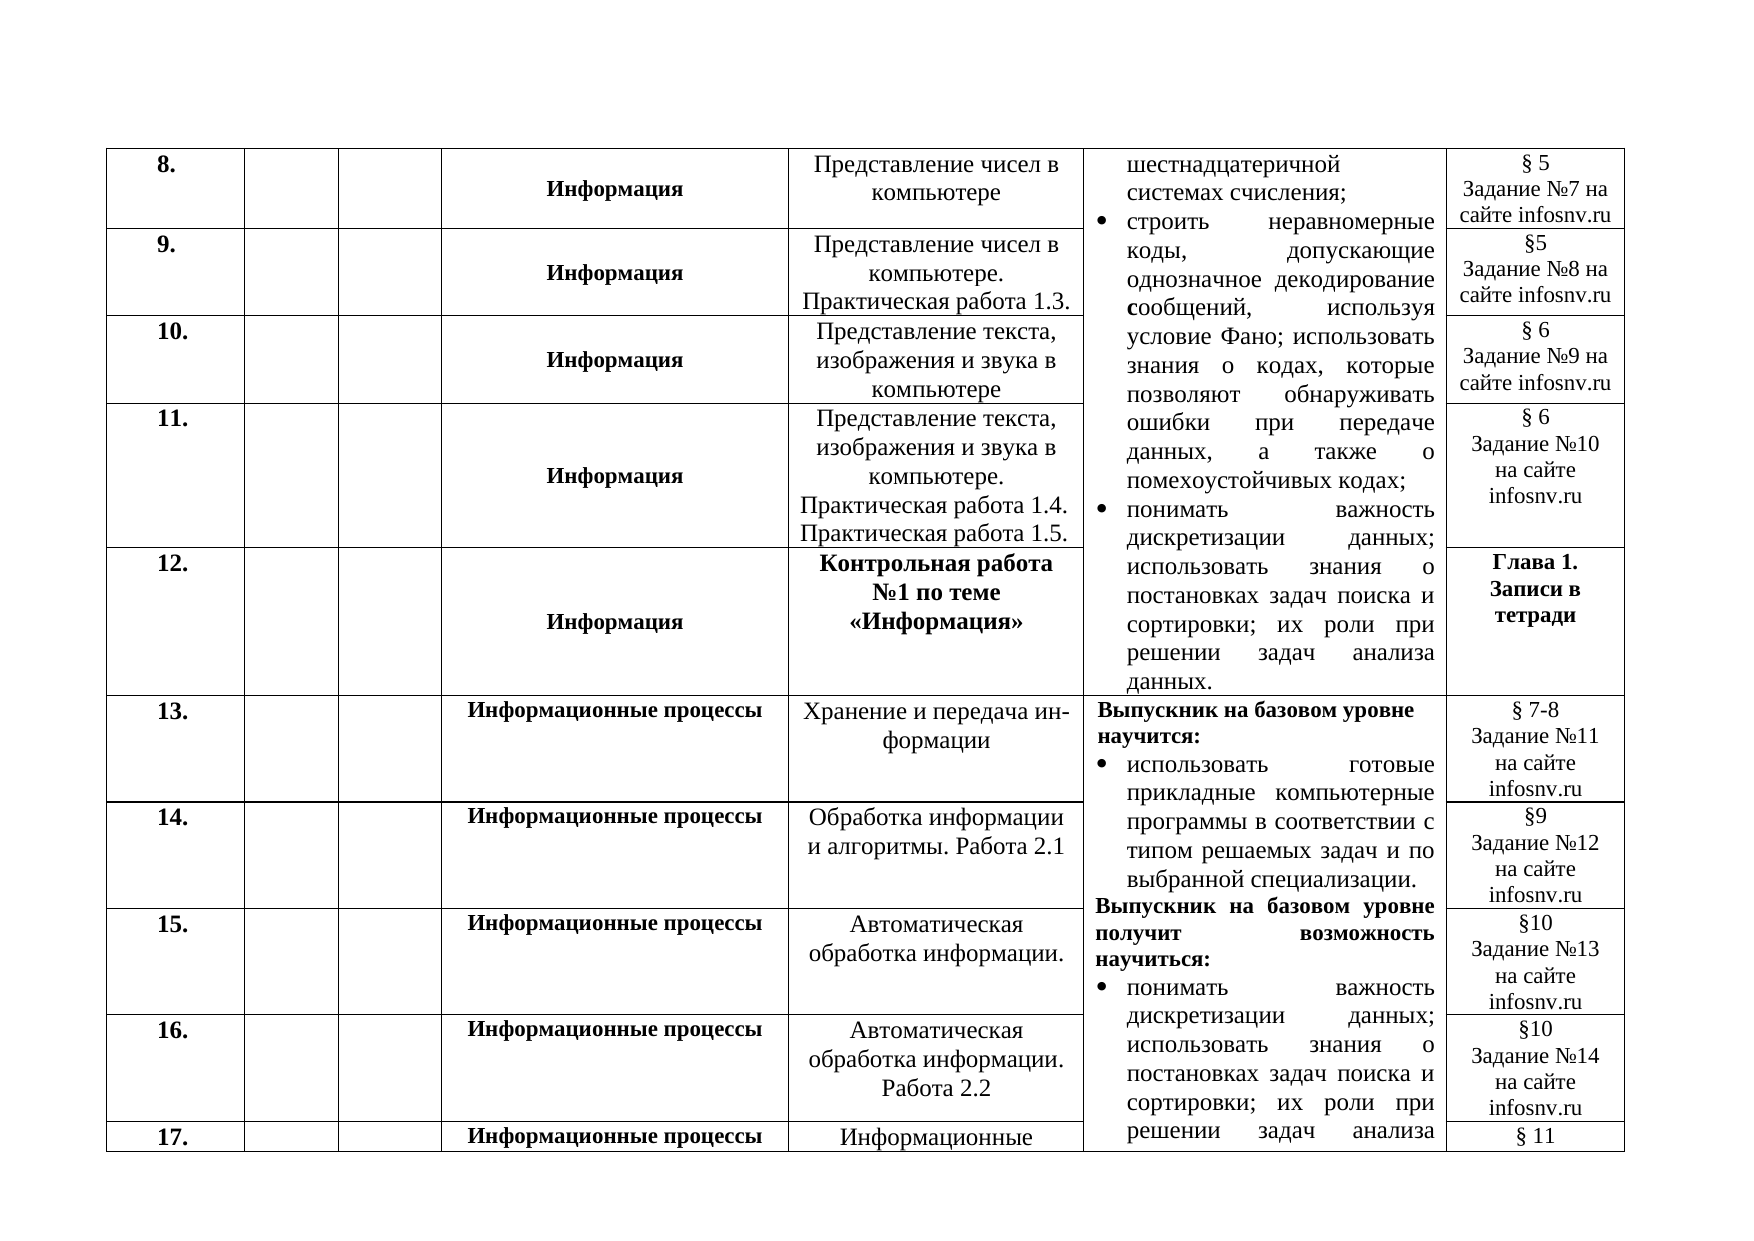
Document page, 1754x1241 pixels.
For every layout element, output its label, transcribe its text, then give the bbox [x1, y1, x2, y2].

table_cell [339, 1122, 441, 1151]
table_cell [107, 548, 244, 695]
table_cell Обработка информации и алгоритмы. Работа 2.1 [789, 803, 1083, 908]
table_cell [339, 229, 441, 315]
table_cell Информационные процессы [442, 909, 788, 1014]
table_cell Информационные процессы [442, 696, 788, 801]
table_cell § 6 Задание №9 на сайте infosnv.ru [1447, 316, 1624, 402]
table_cell [107, 1015, 244, 1121]
table_cell [107, 803, 244, 908]
table_cell [245, 316, 338, 402]
table_cell § 5 Задание №7 на сайте infosnv.ru [1447, 149, 1624, 228]
table_cell [107, 149, 244, 228]
table_cell [107, 404, 244, 547]
table_cell §5 Задание №8 на сайте infosnv.ru [1447, 229, 1624, 315]
table_cell Представление текста, изображения и звука в компьютере [1001, 316, 1083, 402]
table_cell Автоматическая обработка информации. [789, 909, 1083, 1014]
table_cell §10 Задание №14 на сайте infosnv.ru [1447, 1015, 1624, 1121]
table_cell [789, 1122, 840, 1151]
table_cell Информация [442, 229, 788, 315]
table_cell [442, 1122, 788, 1151]
table_cell Информация [442, 548, 788, 695]
table_cell Глава 1. Записи в тетради [1447, 548, 1624, 695]
table_cell [245, 909, 338, 1014]
table_cell Информационные процессы [442, 803, 788, 908]
table_cell [107, 909, 244, 1014]
table_cell Автоматическая обработка информации. Работа 2.2 [789, 1015, 1083, 1121]
table_cell Представление чисел в компьютере [789, 149, 1083, 228]
table_cell [339, 149, 441, 228]
table_cell [245, 149, 338, 228]
table_cell §9 Задание №12 на сайте infosnv.ru [1447, 803, 1624, 908]
table_cell [339, 909, 441, 1014]
table_cell Выпускник на базовом уровне научится: использовать готовые прикладные компьютерные программы в соответствии с типом решаемых задач и по выбранной специализации. Выпускник на базовом уровне получит возможность научиться: понимать важность дискретизации данных; использовать знания о постановках задач поиска и сортировки; их роли при решении задач анализа данных; понимать основные принципы устройства современного компьютера и мобильных электронных устройств; использовать правила безопасной и экономичной работы с компьютерами и мобильными устройствами; [1084, 696, 1446, 1151]
table_cell [107, 316, 244, 402]
table_cell Контрольная работа №1 по теме «Информация» [789, 548, 1083, 695]
table_cell [339, 316, 441, 402]
table_cell Представление чисел в компьютере. Практическая работа 1.3. [789, 229, 868, 315]
table_cell §10 Задание №13 на сайте infosnv.ru [1447, 909, 1624, 1014]
table_cell [245, 1015, 338, 1121]
table_cell Информация [442, 149, 788, 228]
table_cell [339, 548, 441, 695]
table_cell Представление текста, изображения и звука в компьютере [789, 316, 871, 402]
table_cell § 7-8 Задание №11 на сайте infosnv.ru [1447, 696, 1624, 801]
table_cell Информация [442, 316, 788, 402]
table_cell [245, 404, 338, 547]
table_cell [339, 803, 441, 908]
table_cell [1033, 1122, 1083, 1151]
table_cell [245, 803, 338, 908]
table_cell [245, 696, 338, 801]
table_cell [339, 404, 441, 547]
table_cell [245, 1122, 338, 1151]
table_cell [1447, 1122, 1624, 1151]
table_cell [339, 696, 441, 801]
table_cell Хранение и передача информации [789, 696, 1083, 801]
table_cell [107, 1122, 244, 1151]
table_cell [339, 1015, 441, 1121]
table_cell Информация [442, 404, 788, 547]
table_cell [107, 696, 244, 801]
table_cell Представление текста, изображения и звука в компьютере. Практическая работа 1.4. Практическая работа 1.5. [789, 404, 1083, 547]
table_cell § 6 Задание №10 на сайте infosnv.ru [1447, 404, 1624, 547]
table_cell [245, 548, 338, 695]
table_cell Информационные процессы [442, 1015, 788, 1121]
table_cell [107, 229, 244, 315]
table_cell [245, 229, 338, 315]
table_cell Представление чисел в компьютере. Практическая работа 1.3. [1004, 229, 1083, 315]
